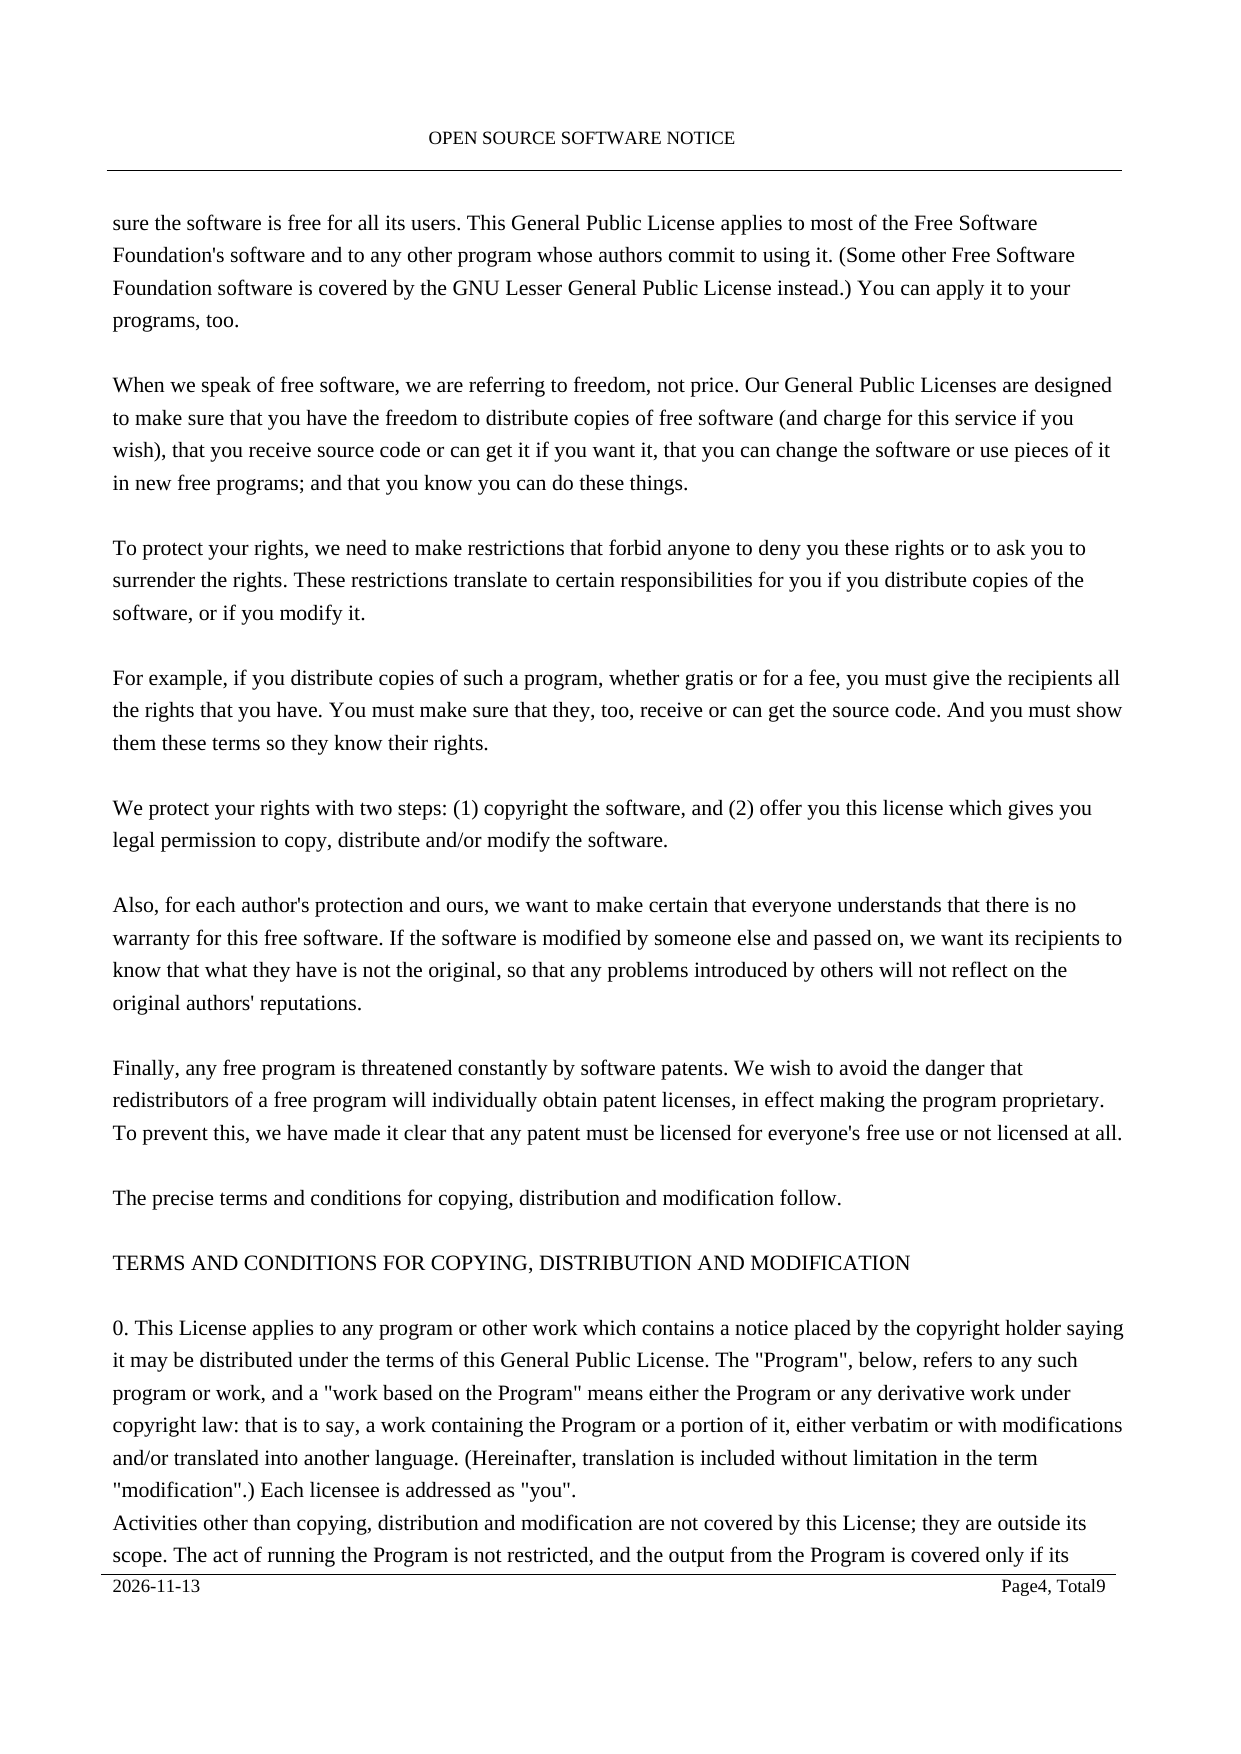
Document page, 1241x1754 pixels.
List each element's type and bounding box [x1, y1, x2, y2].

text [112, 206, 1128, 1571]
